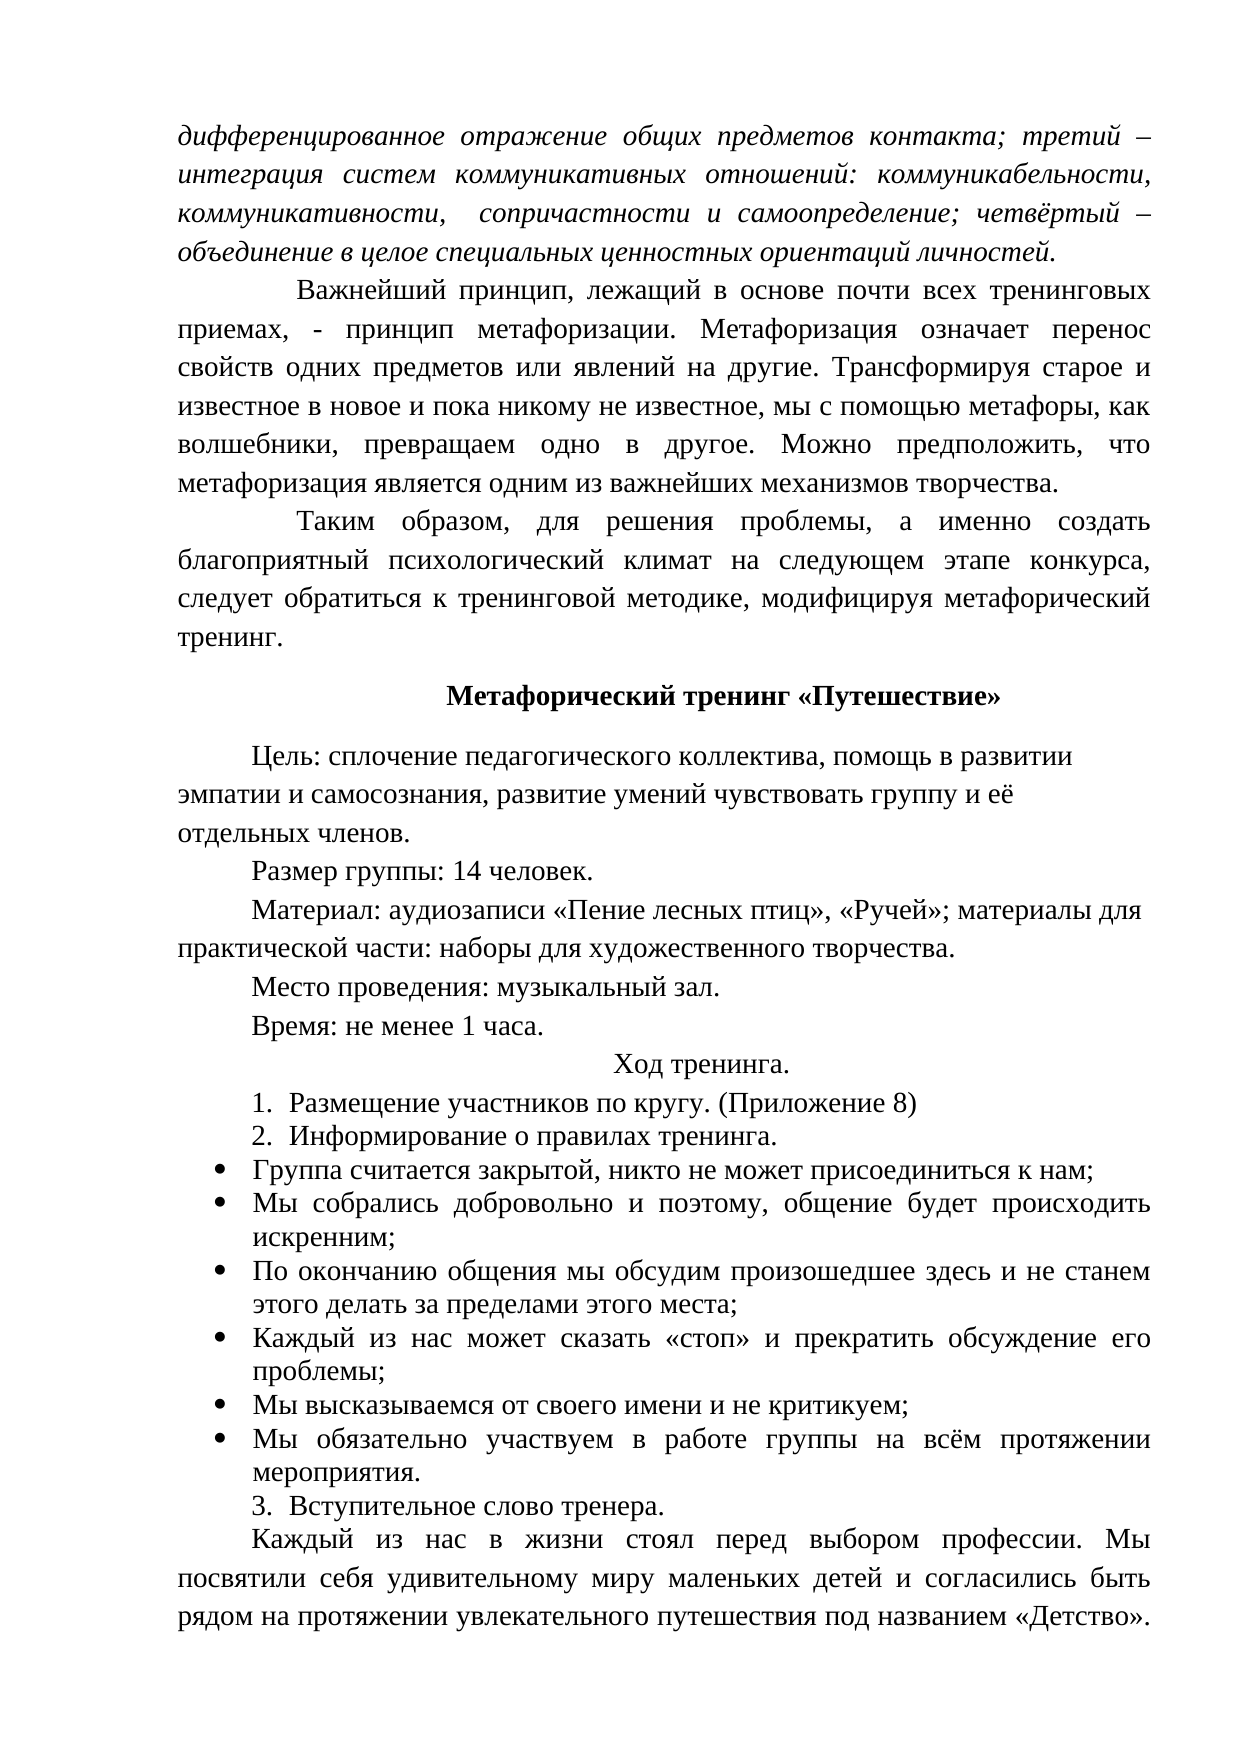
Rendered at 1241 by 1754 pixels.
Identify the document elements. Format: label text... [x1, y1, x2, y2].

text Место проведения: музыкальный зал. [177, 969, 1152, 1003]
list Мы обязательно участвуем в работе группы на всём протяжении мероприятия. [215, 1421, 1152, 1488]
text Размер группы: 14 человек. [177, 853, 1152, 887]
list Мы высказываемся от своего имени и не критикуем; [215, 1387, 1152, 1421]
list Вступительное слово тренера. [251, 1488, 1152, 1521]
list Информирование о правилах тренинга. [251, 1118, 1152, 1152]
text Материал: аудиозаписи «Пение лесных птиц», «Ручей»; материалы для практической части: наборы для художественного творчества. [177, 892, 1152, 964]
text Метафорический тренинг «Путешествие» [177, 678, 1152, 712]
list Группа считается закрытой, никто не может присоединиться к нам; [215, 1152, 1152, 1186]
list По окончанию общения мы обсудим произошедшее здесь и не станем этого делать за пределами этого места; [215, 1253, 1152, 1320]
text Таким образом, для решения проблемы, а именно создать благоприятный психологический климат на следующем этапе конкурса, следует обратиться к тренинговой методике, модифицируя метафорический тренинг. [177, 503, 1152, 653]
text Время: не менее 1 часа. [177, 1008, 1152, 1041]
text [177, 1521, 1152, 1632]
list Мы собрались добровольно и поэтому, общение будет происходить искренним; [215, 1186, 1152, 1253]
text Ход тренинга. [177, 1046, 1152, 1080]
text Важнейший принцип, лежащий в основе почти всех тренинговых приемах, - принцип метафоризации. Метафоризация означает перенос свойств одних предметов или явлений на другие. Трансформируя старое и известное в новое и пока никому не известное, мы с помощью метафоры, как волшебники, превращаем одно в другое. Можно предположить, что метафоризация является одним из важнейших механизмов творчества. [177, 272, 1152, 498]
text Цель: сплочение педагогического коллектива, помощь в развитии эмпатии и самосознания, развитие умений чувствовать группу и её отдельных членов. [177, 738, 1152, 848]
list Размещение участников по кругу. (Приложение 8) [251, 1085, 1152, 1118]
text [177, 118, 1152, 267]
list Каждый из нас может сказать «стоп» и прекратить обсуждение его проблемы; [215, 1320, 1152, 1387]
